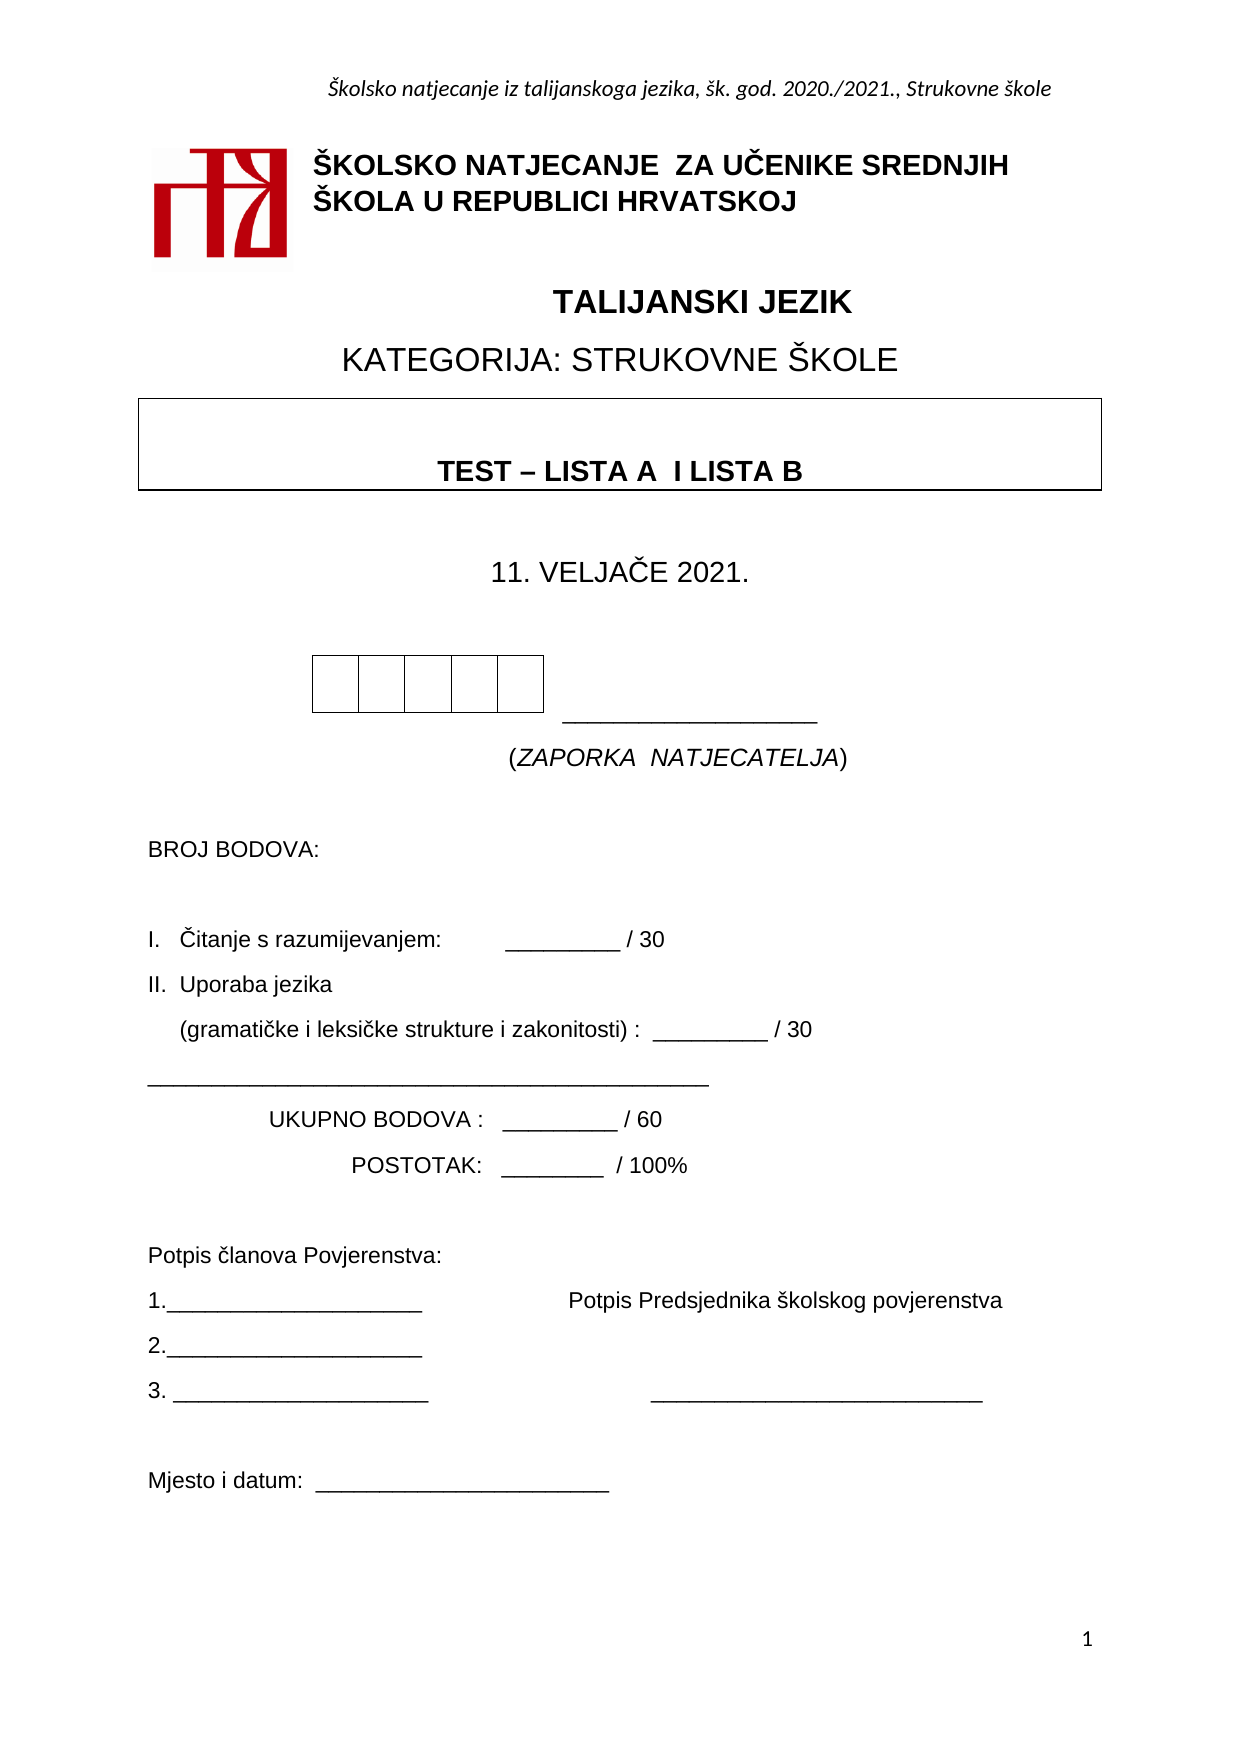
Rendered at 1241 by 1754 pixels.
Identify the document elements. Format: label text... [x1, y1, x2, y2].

text KATEGORIJA: STRUKOVNE ŠKOLE [148, 340, 1093, 378]
picture [150, 148, 294, 271]
text Talijanski jezik [148, 282, 1093, 320]
text II. Uporaba jezika [148, 971, 1093, 997]
text UKUPNO BODOVA : _________ / 60 [148, 1106, 1093, 1133]
text (ZAPORKA NATJECATELJA) [148, 743, 1093, 772]
text 2.____________________ [148, 1332, 1093, 1358]
text Potpis članova Povjerenstva: [148, 1242, 1093, 1268]
text školsko natjecanje za učenike Srednjih škola U REPUBLICI HRVATSKOJ [294, 148, 1093, 217]
table_header [405, 656, 451, 712]
text Broj bodova: [148, 836, 1093, 862]
text ____________________ [148, 698, 1093, 724]
text ____________________________________________ [148, 1061, 1093, 1088]
text (gramatičke i leksičke strukture i zakonitosti) : _________ / 30 [148, 1016, 1093, 1043]
table_header [498, 656, 543, 712]
text Mjesto i datum: _______________________ [148, 1467, 1093, 1494]
text 11. VELJAČE 2021. [148, 555, 1093, 588]
text POSTOTAK: ________ / 100% [148, 1152, 1093, 1178]
table_header [452, 656, 497, 712]
text 1.____________________ Potpis Predsjednika školskog povjerenstva [148, 1287, 1093, 1313]
table_header [359, 656, 404, 712]
text TEST – LISTA A i LISTA B [139, 451, 1101, 489]
text 3. ____________________ __________________________ [148, 1377, 1093, 1403]
table_header [313, 656, 358, 712]
text I. Čitanje s razumijevanjem: _________ / 30 [148, 926, 1093, 952]
